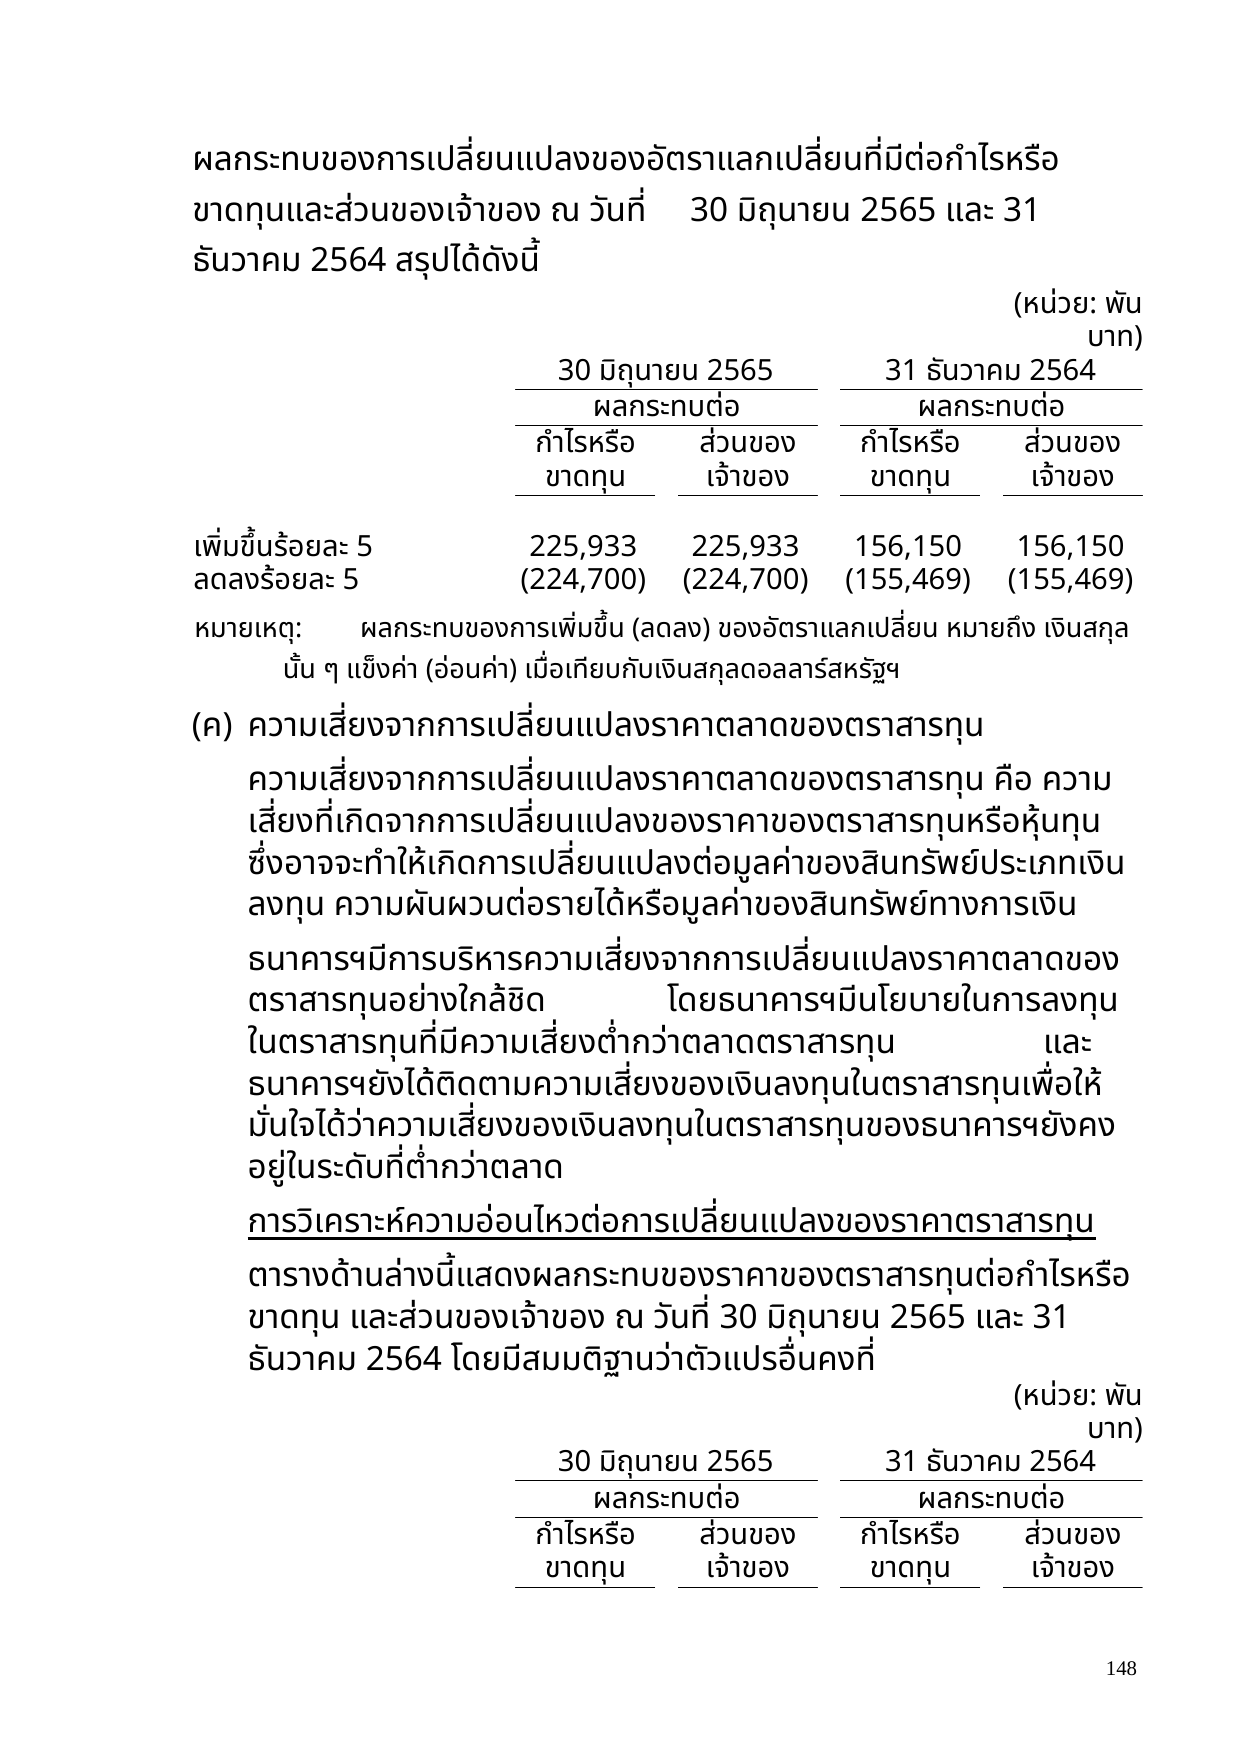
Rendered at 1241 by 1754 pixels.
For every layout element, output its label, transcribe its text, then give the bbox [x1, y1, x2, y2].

text หมายเหตุ: ผลกระทบของการเพิ่มขึ้น (ลดลง) ของอัตราแลกเปลี่ยน หมายถึง เงินสกุลนั้น ๆ แข็งค่า (อ่อนค่า) เมื่อเทียบกับเงินสกุลดอลลาร์สหรัฐฯ [194, 608, 1137, 691]
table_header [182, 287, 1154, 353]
text ตารางด้านล่างนี้แสดงผลกระทบของราคาของตราสารทุนต่อกำไรหรือขาดทุน และส่วนของเจ้าของ ณ วันที่ 30 มิถุนายน 2565 และ 31 ธันวาคม 2564 โดยมีสมมติฐานว่าตัวแปรอื่นคงที่ [247, 1253, 1137, 1378]
text (ค) ความเสี่ยงจากการเปลี่ยนแปลงราคาตลาดของตราสารทุน [192, 703, 1141, 745]
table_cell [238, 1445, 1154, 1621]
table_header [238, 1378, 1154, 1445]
text การวิเคราะห์ความอ่อนไหวต่อการเปลี่ยนแปลงของราคาตราสารทุน [247, 1199, 1137, 1241]
text ผลกระทบของการเปลี่ยนแปลงของอัตราแลกเปลี่ยนที่มีต่อกำไรหรือขาดทุนและส่วนของเจ้าของ ณ วันที่ 30 มิถุนายน 2565 และ 31 ธันวาคม 2564 สรุปได้ดังนี้ [192, 135, 1147, 287]
text ความเสี่ยงจากการเปลี่ยนแปลงราคาตลาดของตราสารทุน คือ ความเสี่ยงที่เกิดจากการเปลี่ยนแปลงของราคาของตราสารทุนหรือหุ้นทุน ซึ่งอาจจะทำให้เกิดการเปลี่ยนแปลงต่อมูลค่าของสินทรัพย์ประเภทเงินลงทุน ความผันผวนต่อรายได้หรือมูลค่าของสินทรัพย์ทางการเงิน [247, 757, 1137, 924]
text ธนาคารฯมีการบริหารความเสี่ยงจากการเปลี่ยนแปลงราคาตลาดของตราสารทุนอย่างใกล้ชิด โดยธนาคารฯมีนโยบายในการลงทุนในตราสารทุนที่มีความเสี่ยงต่ำกว่าตลาดตราสารทุน และธนาคารฯยังได้ติดตามความเสี่ยงของเงินลงทุนในตราสารทุนเพื่อให้มั่นใจได้ว่าความเสี่ยงของเงินลงทุนในตราสารทุนของธนาคารฯยังคงอยู่ในระดับที่ต่ำกว่าตลาด [247, 937, 1137, 1187]
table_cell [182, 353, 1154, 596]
